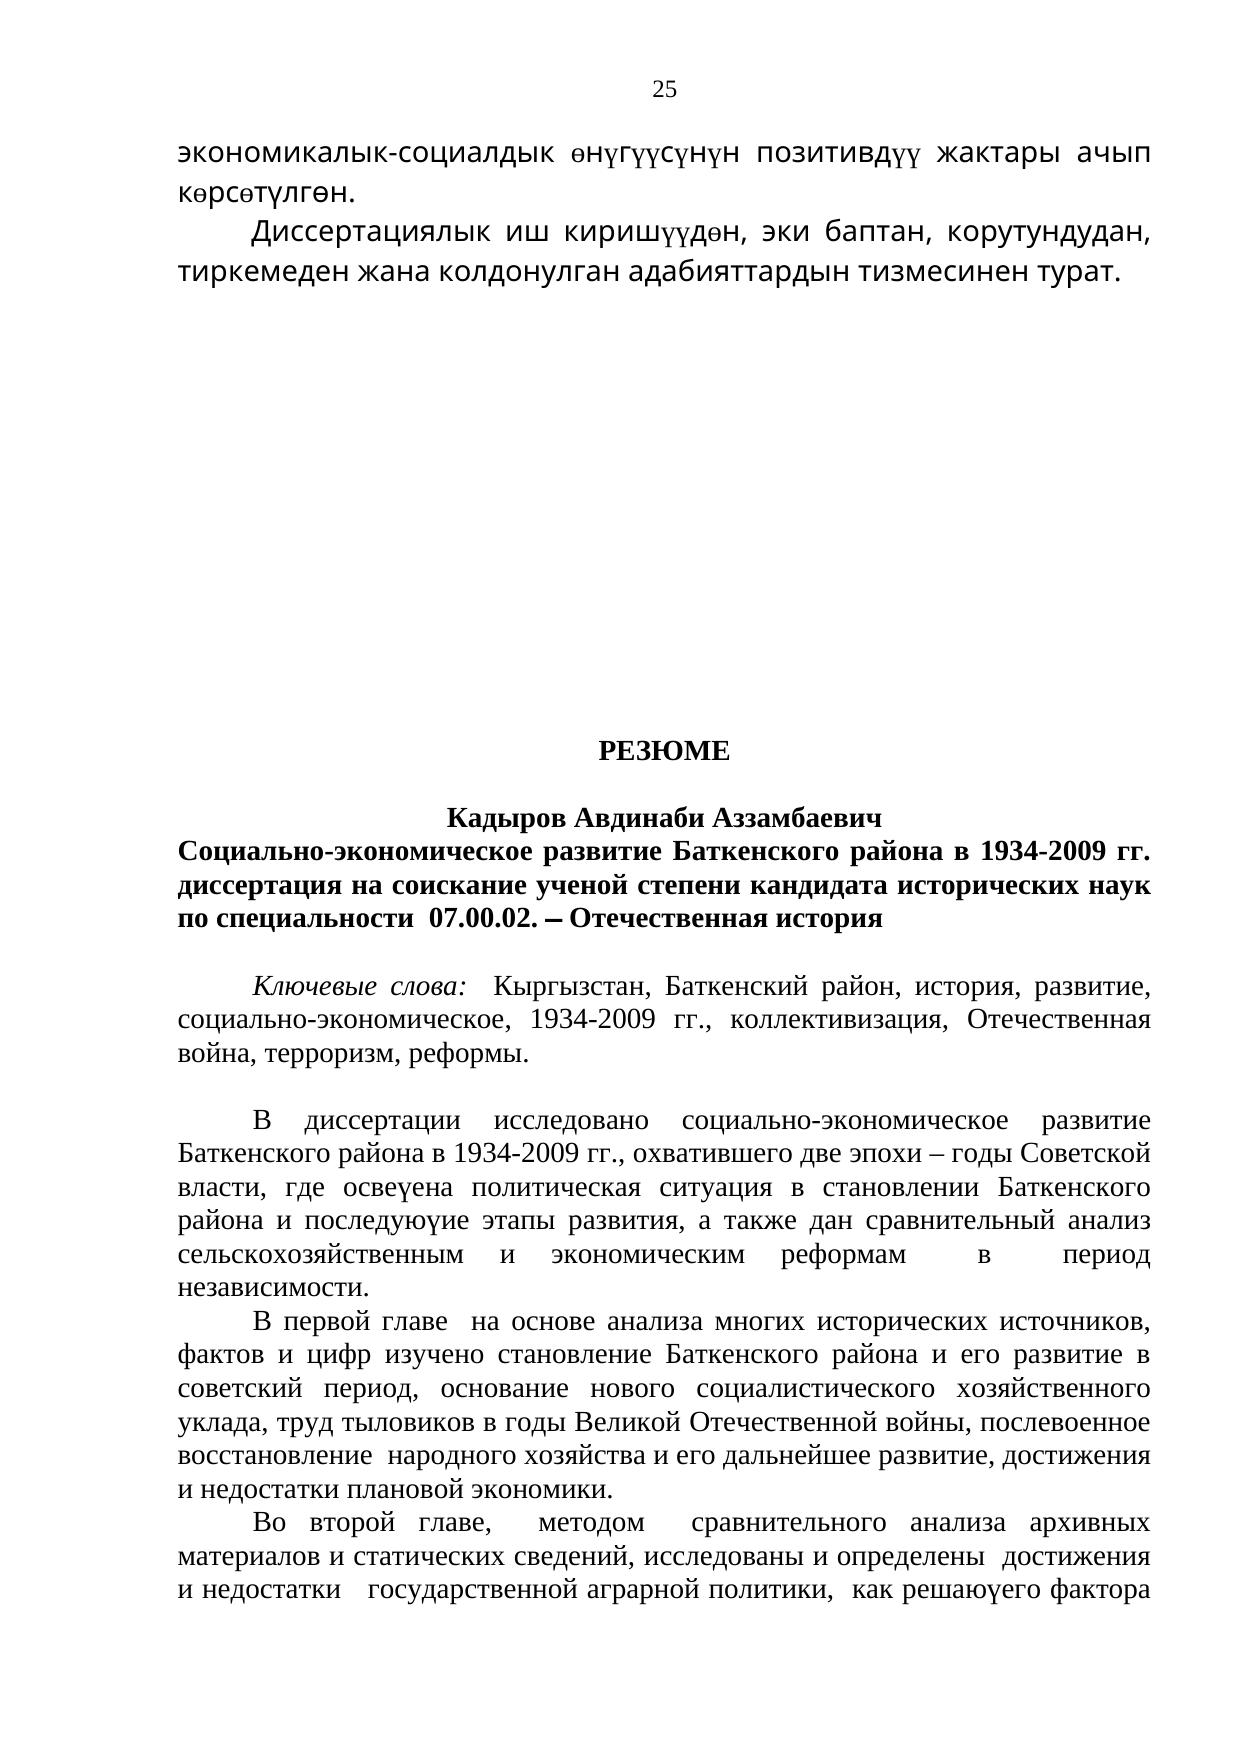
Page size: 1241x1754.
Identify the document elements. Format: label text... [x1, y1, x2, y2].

text В первой главе на основе анализа многих исторических источников, фактов и цифр изучено становление Баткенского района и его развитие в советский период, основание нового социалистического хозяйственного уклада, труд тыловиков в годы Великой Отечественной войны, послевоенное восстановление народного хозяйства и его дальнейшее развитие, достижения и недостатки плановой экономики. [177, 1303, 1152, 1504]
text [177, 1504, 1152, 1605]
text Диссертациялык иш киришүүдөн, эки баптан, корутундудан, тиркемеден жана колдонулган адабияттардын тизмесинен турат. [177, 211, 1152, 290]
text В диссертации исследовано социально-экономическое развитие Баткенского района в 1934-2009 гг., охватившего две эпохи – годы Советской власти, где освеүена политическая ситуация в становлении Баткенского района и последуюүие этапы развития, а также дан сравнительный анализ сельскохозяйственным и экономическим реформам в период независимости. [177, 1102, 1152, 1303]
text Ключевые слова: Кыргызстан, Баткенский район, история, развитие, социально-экономическое, 1934-2009 гг., коллективизация, Отечественная война, терроризм, реформы. [177, 968, 1152, 1068]
text РЕЗЮМЕ [177, 733, 1152, 766]
text Кадыров Авдинаби Аззамбаевич [177, 800, 1152, 833]
text Социально-экономическое развитие Баткенского района в 1934-2009 гг. диссертация на соискание ученой степени кандидата исторических наук по специальности 07.00.02. Отечественная история [177, 833, 1152, 934]
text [177, 131, 1152, 211]
